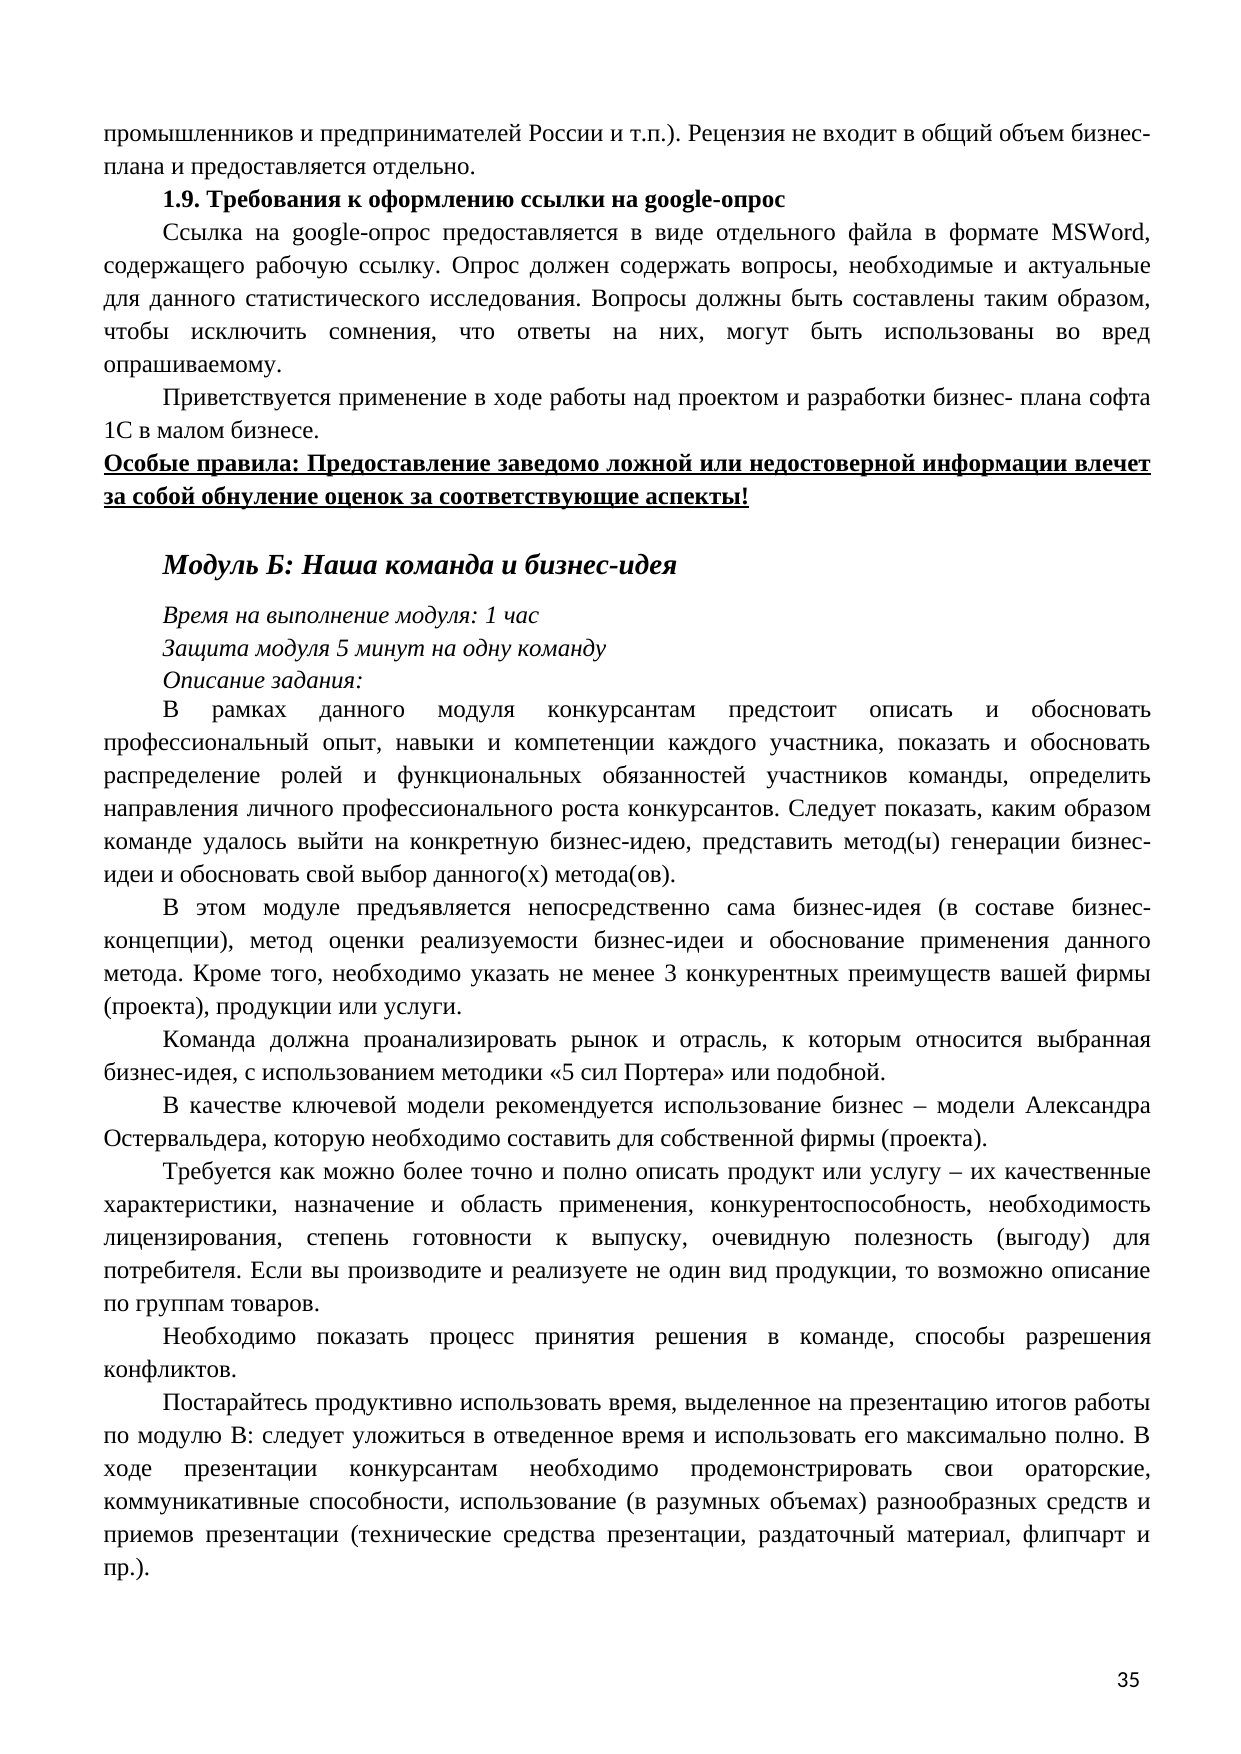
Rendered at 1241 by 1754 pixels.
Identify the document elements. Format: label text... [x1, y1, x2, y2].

text Модуль Б: Наша команда и бизнес-идея [103, 547, 1152, 581]
text 1.9. Требования к оформлению ссылки на google-опрос [103, 184, 1152, 213]
text Описание задания: [103, 665, 1152, 694]
text Особые правила: Предоставление заведомо ложной или недостоверной информации влечет за собой обнуление оценок за соответствующие аспекты! [103, 448, 1152, 510]
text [103, 118, 1152, 180]
text В этом модуле предъявляется непосредственно сама бизнес-идея (в составе бизнес-концепции), метод оценки реализуемости бизнес-идеи и обоснование применения данного метода. Кроме того, необходимо указать не менее 3 конкурентных преимуществ вашей фирмы (проекта), продукции или услуги. [103, 892, 1152, 1020]
text Приветствуется применение в ходе работы над проектом и разработки бизнес- плана софта 1С в малом бизнесе. [103, 382, 1152, 444]
text Постарайтесь продуктивно использовать время, выделенное на презентацию итогов работы по модулю В: следует уложиться в отведенное время и использовать его максимально полно. В ходе презентации конкурсантам необходимо продемонстрировать свои ораторские, коммуникативные способности, использование (в разумных объемах) разнообразных средств и приемов презентации (технические средства презентации, раздаточный материал, флипчарт и пр.). [103, 1387, 1152, 1581]
text Требуется как можно более точно и полно описать продукт или услугу – их качественные характеристики, назначение и область применения, конкурентоспособность, необходимость лицензирования, степень готовности к выпуску, очевидную полезность (выгоду) для потребителя. Если вы производите и реализуете не один вид продукции, то возможно описание по группам товаров. [103, 1156, 1152, 1317]
text Команда должна проанализировать рынок и отрасль, к которым относится выбранная бизнес-идея, с использованием методики «5 сил Портера» или подобной. [103, 1024, 1152, 1086]
text Время на выполнение модуля: 1 час [103, 600, 1152, 629]
text В рамках данного модуля конкурсантам предстоит описать и обосновать профессиональный опыт, навыки и компетенции каждого участника, показать и обосновать распределение ролей и функциональных обязанностей участников команды, определить направления личного профессионального роста конкурсантов. Следует показать, каким образом команде удалось выйти на конкретную бизнес-идею, представить метод(ы) генерации бизнес-идеи и обосновать свой выбор данного(х) метода(ов). [103, 694, 1152, 888]
text Ссылка на google-опрос предоставляется в виде отдельного файла в формате MSWord, содержащего рабочую ссылку. Опрос должен содержать вопросы, необходимые и актуальные для данного статистического исследования. Вопросы должны быть составлены таким образом, чтобы исключить сомнения, что ответы на них, могут быть использованы во вред опрашиваемому. [103, 217, 1152, 378]
text В качестве ключевой модели рекомендуется использование бизнес – модели Александра Остервальдера, которую необходимо составить для собственной фирмы (проекта). [103, 1090, 1152, 1152]
text Необходимо показать процесс принятия решения в команде, способы разрешения конфликтов. [103, 1321, 1152, 1383]
text Защита модуля 5 минут на одну команду [103, 633, 1152, 661]
